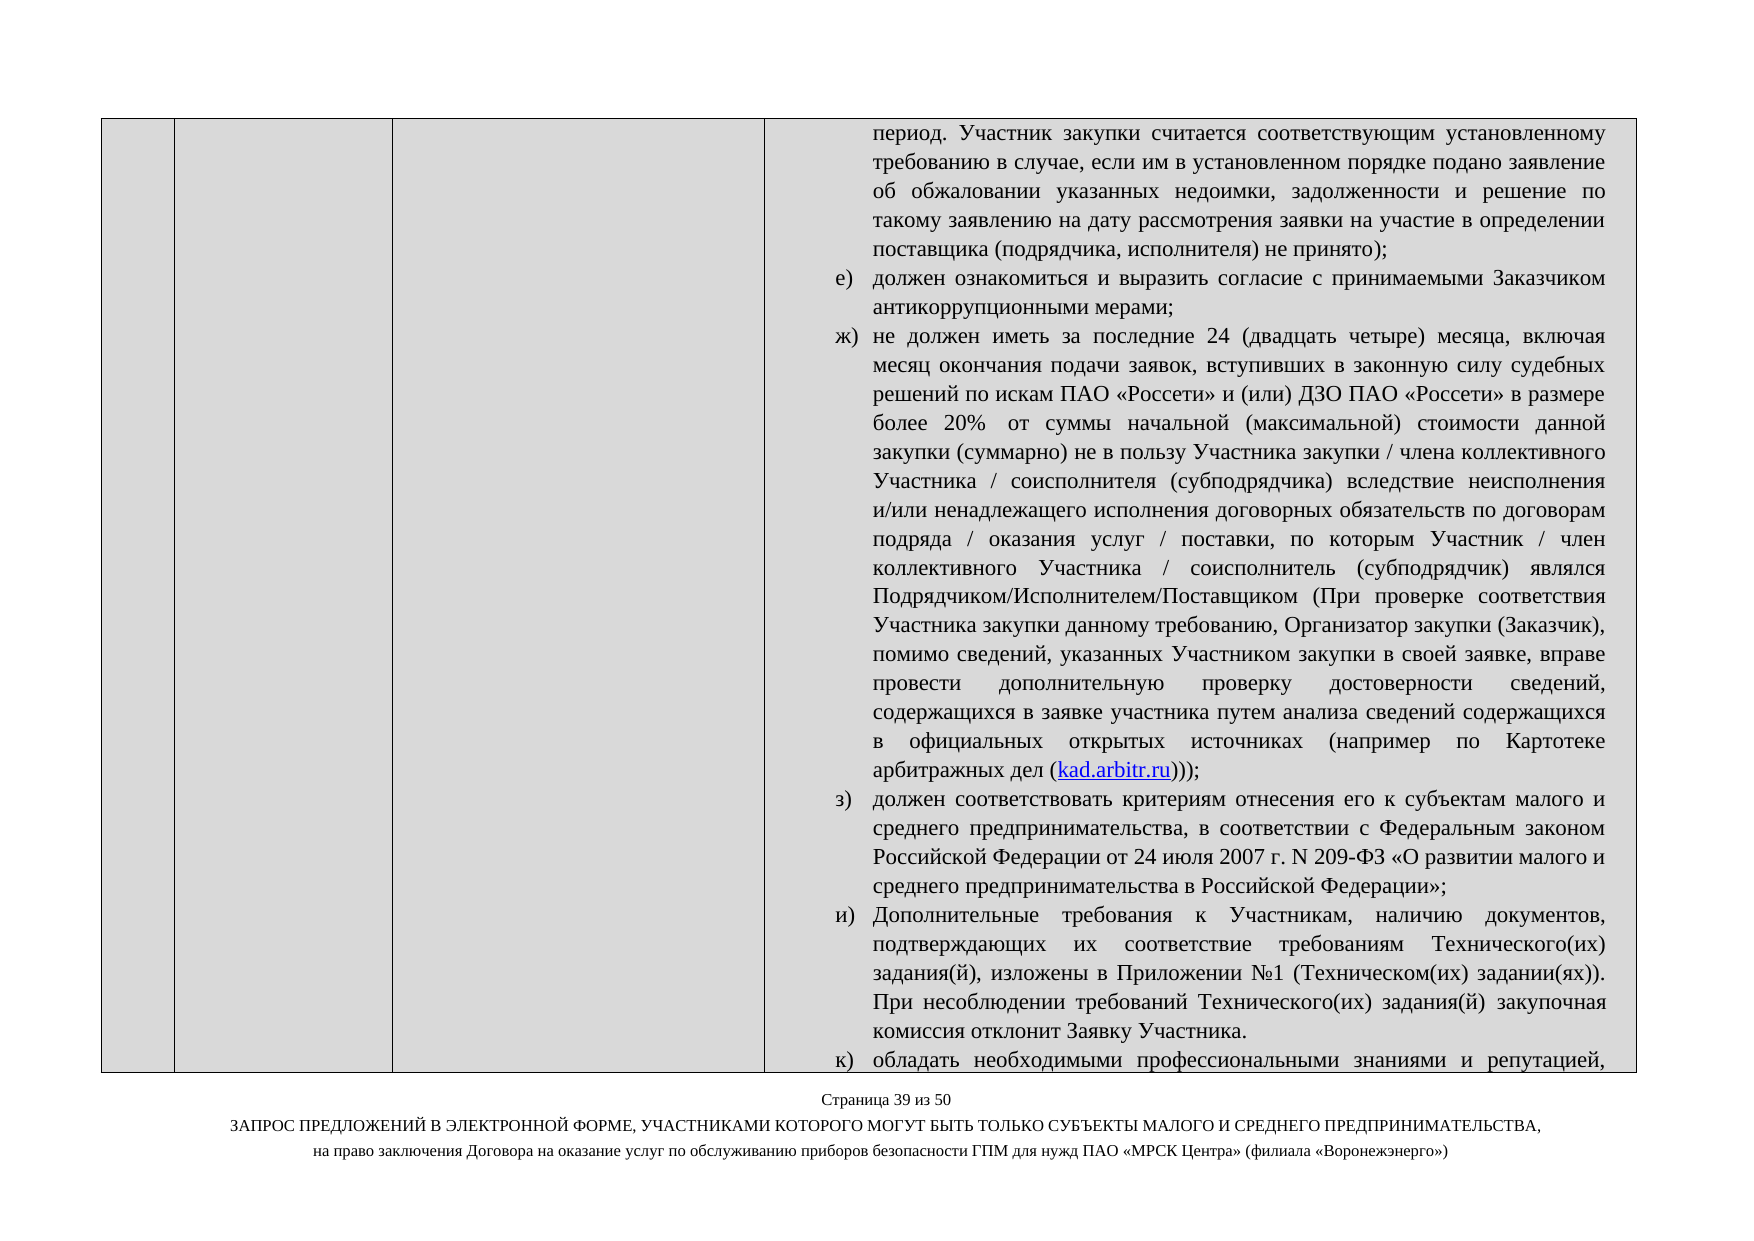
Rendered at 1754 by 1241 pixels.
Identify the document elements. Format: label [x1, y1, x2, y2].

table_cell [175, 119, 392, 1072]
table_cell [102, 119, 174, 1072]
table_cell [765, 119, 1636, 1072]
table_cell [393, 119, 764, 1072]
